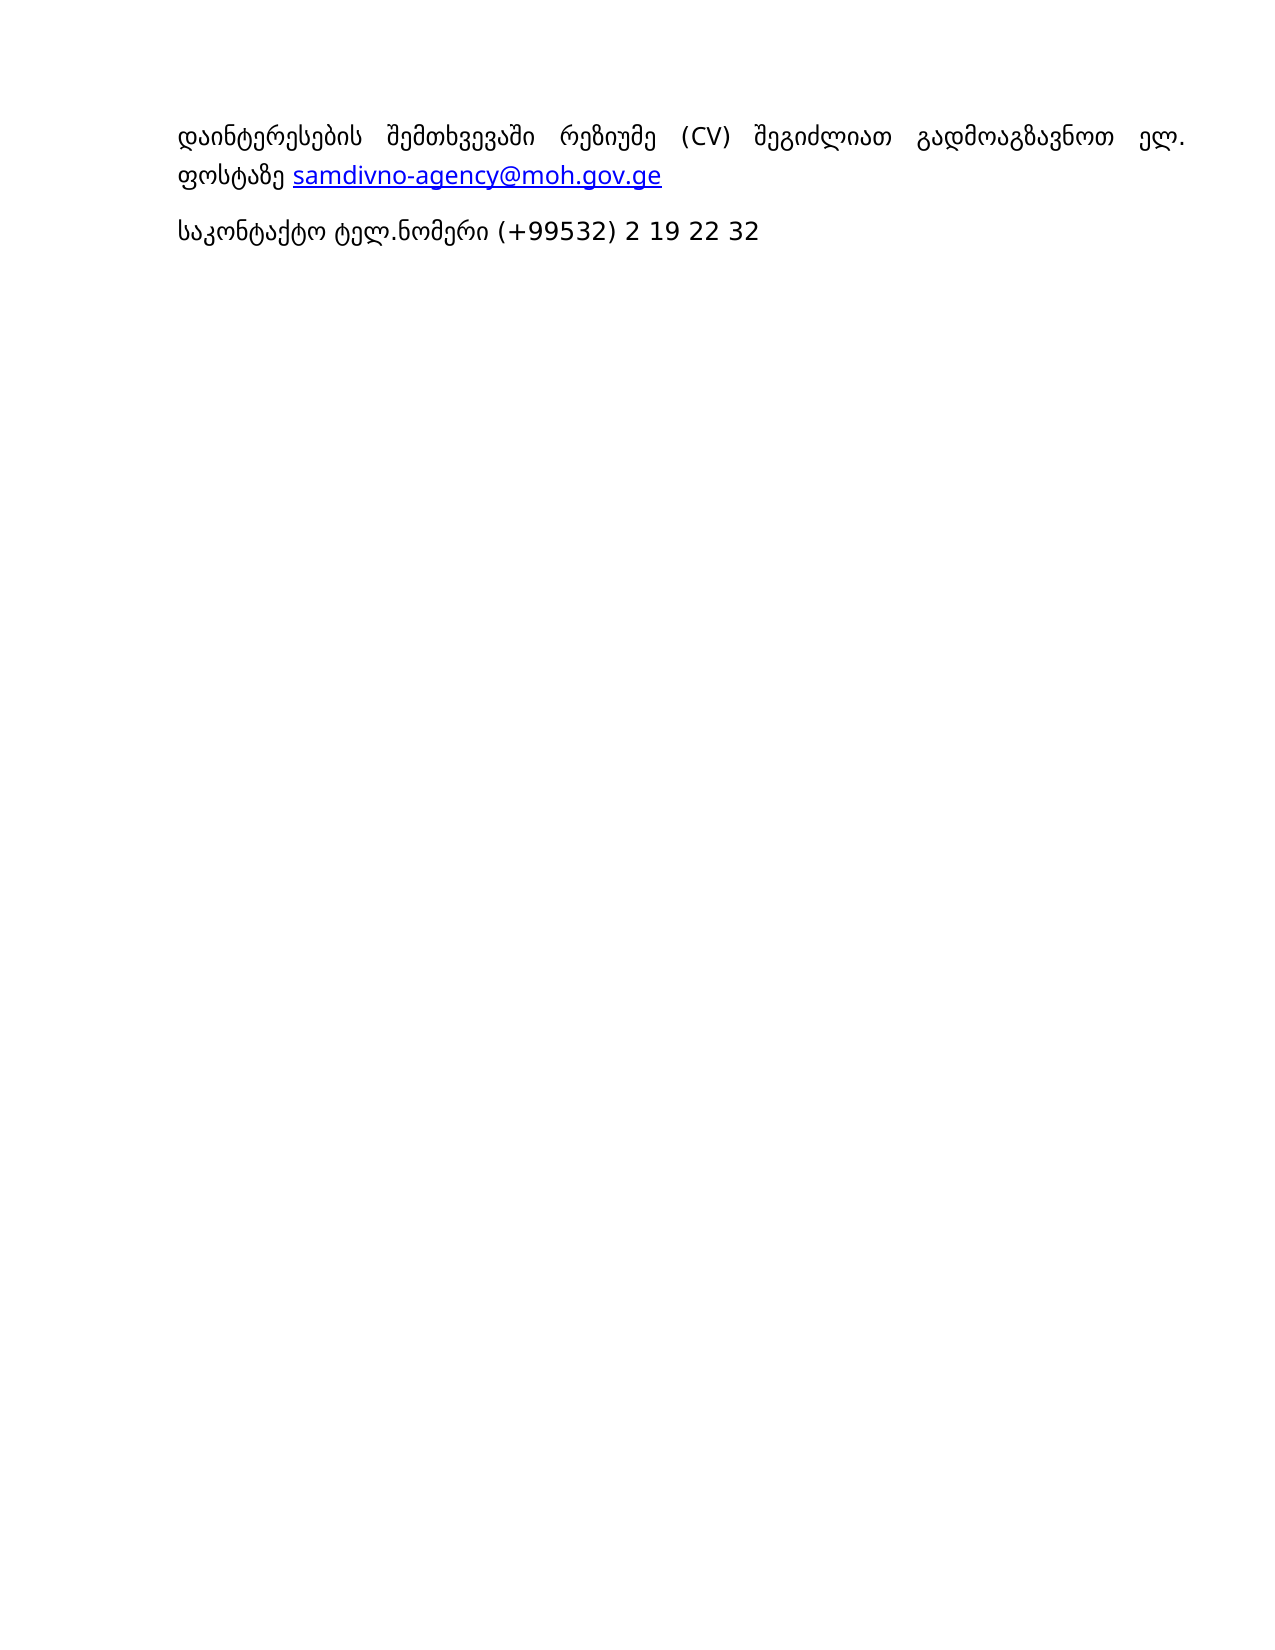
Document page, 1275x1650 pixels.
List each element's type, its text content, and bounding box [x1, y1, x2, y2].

text საკონტაქტო ტელ.ნომერი (+99532) 2 19 22 32 [177, 217, 1186, 246]
text დაინტერესების შემთხვევაში რეზიუმე (CV) შეგიძლიათ გადმოაგზავნოთ ელ. ფოსტაზე samdivno-agency@moh.gov.ge [177, 118, 1186, 191]
